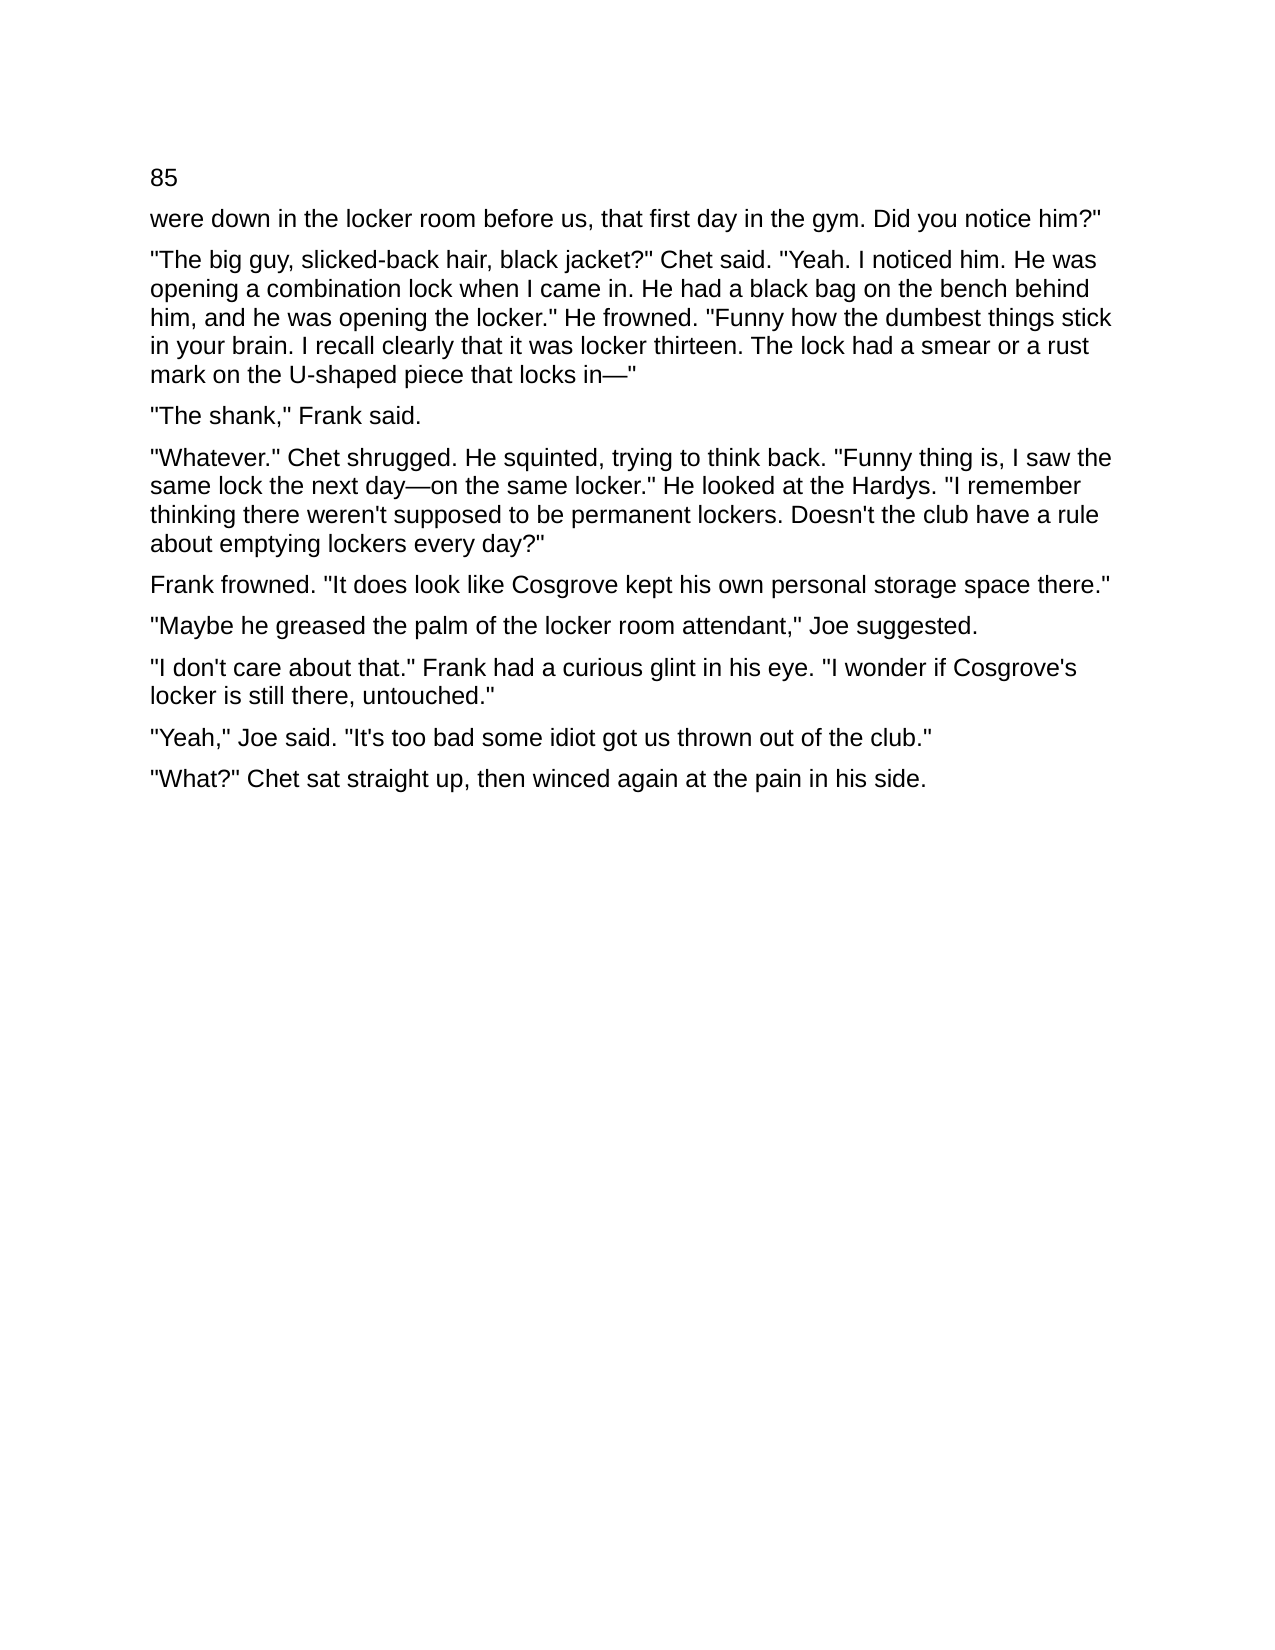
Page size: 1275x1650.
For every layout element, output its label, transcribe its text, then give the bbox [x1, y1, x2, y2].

text "What?" Chet sat straight up, then winced again at the pain in his side. [150, 764, 1125, 792]
text "The shank," Frank said. [150, 401, 1125, 430]
text were down in the locker room before us, that first day in the gym. Did you notice him?" [150, 204, 1125, 232]
text "I don't care about that." Frank had a curious glint in his eye. "I wonder if Cosgrove's locker is still there, untouched." [150, 652, 1125, 710]
text 85 [150, 162, 1125, 191]
text "The big guy, slicked-back hair, black jacket?" Chet said. "Yeah. I noticed him. He was opening a combination lock when I came in. He had a black bag on the bench behind him, and he was opening the locker." He frowned. "Funny how the dumbest things stick in your brain. I recall clearly that it was locker thirteen. The lock had a smear or a rust mark on the U-shaped piece that locks in—" [150, 245, 1125, 389]
text "Whatever." Chet shrugged. He squinted, trying to think back. "Funny thing is, I saw the same lock the next day—on the same locker." He looked at the Hardys. "I remember thinking there weren't supposed to be permanent lockers. Doesn't the club have a rule about emptying lockers every day?" [150, 442, 1125, 557]
text "Yeah," Joe said. "It's too bad some idiot got us thrown out of the club." [150, 722, 1125, 751]
text Frank frowned. "It does look like Cosgrove kept his own personal storage space there." [150, 570, 1125, 599]
text "Maybe he greased the palm of the locker room attendant," Joe suggested. [150, 611, 1125, 640]
